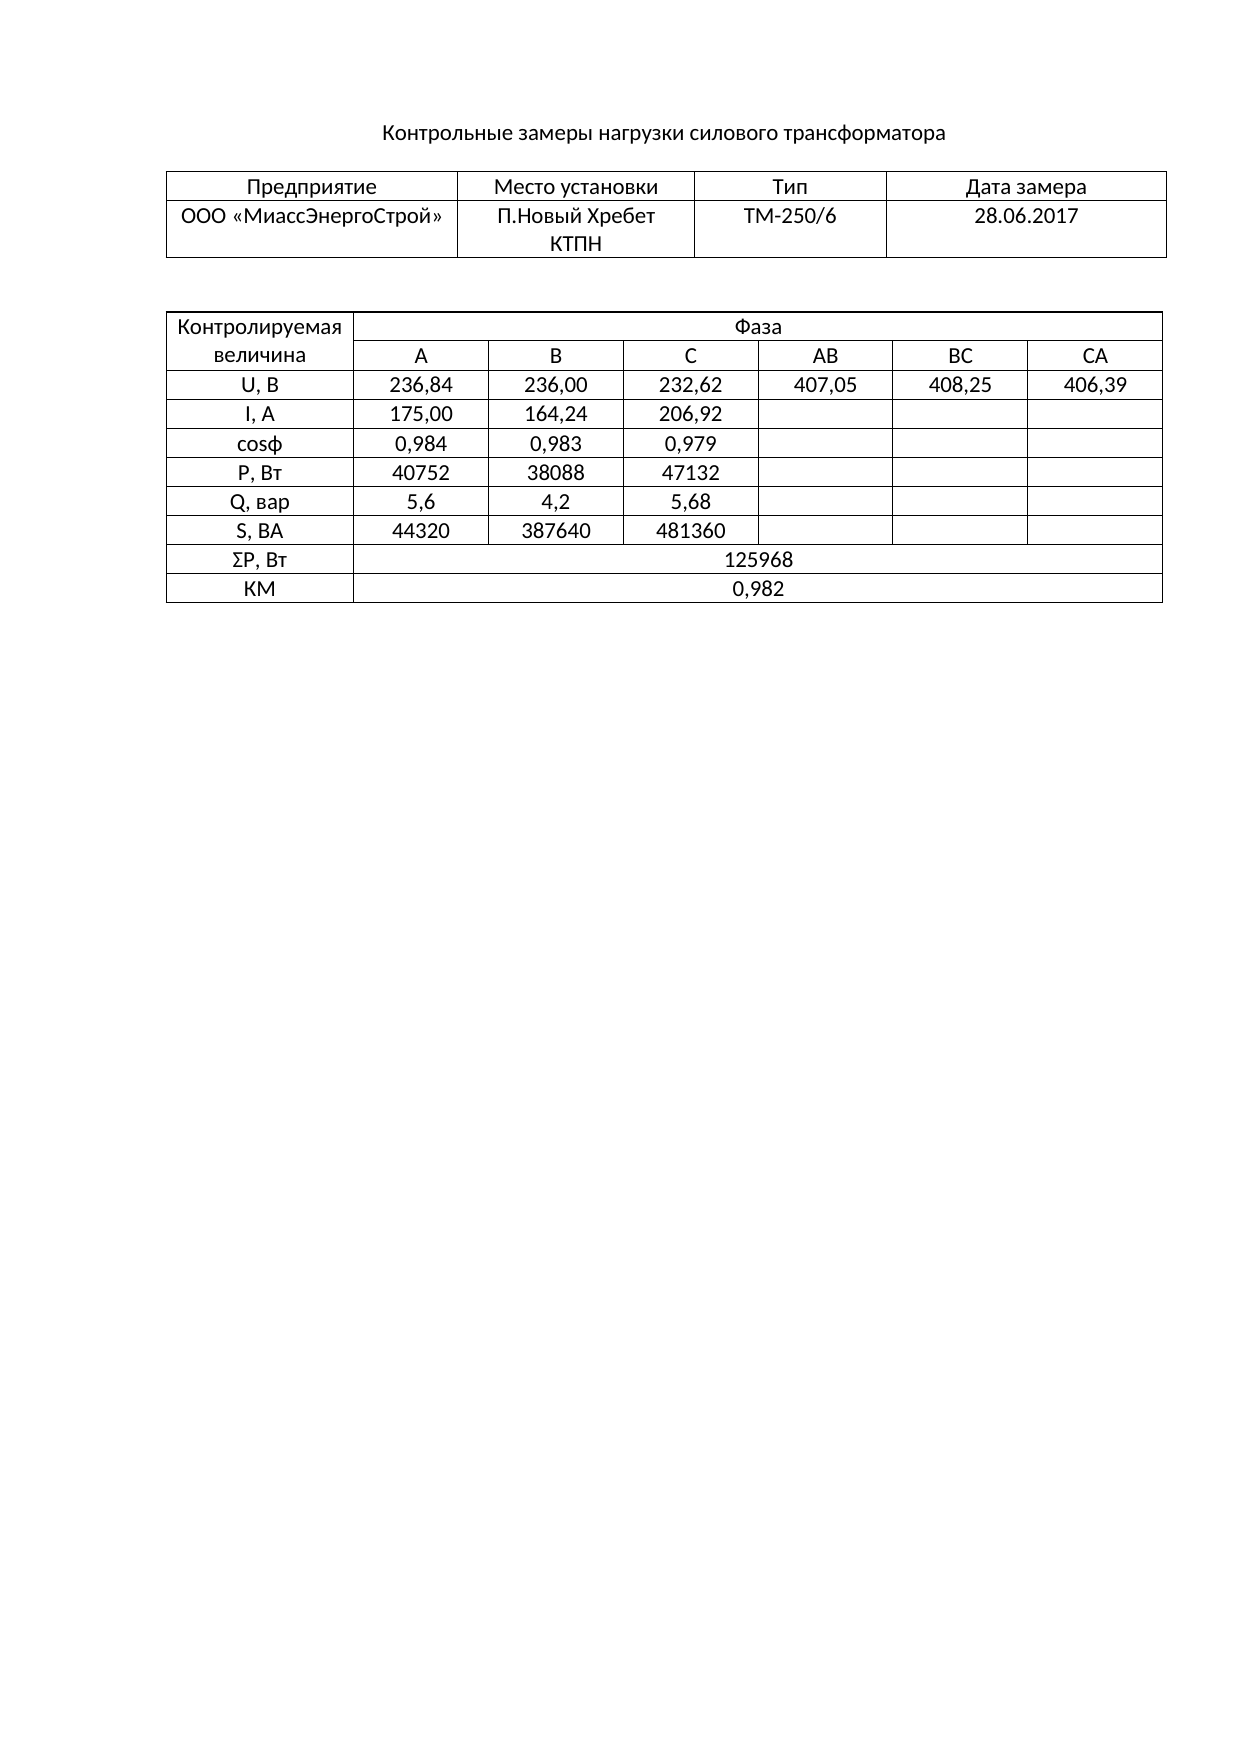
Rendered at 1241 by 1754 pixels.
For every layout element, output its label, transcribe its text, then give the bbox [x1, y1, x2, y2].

table_cell [893, 487, 1027, 515]
table_cell [1028, 458, 1162, 486]
table_cell СА [1028, 341, 1162, 369]
table_cell I, А [167, 400, 353, 428]
table_cell 0,984 [354, 429, 488, 457]
table_cell 40752 [354, 458, 488, 486]
table_cell [893, 429, 1027, 457]
table_cell 407,05 [759, 371, 892, 398]
table_cell 175,00 [354, 400, 488, 428]
table_cell 125968 [354, 545, 1162, 573]
table_header Контролируемая величина [167, 313, 353, 369]
table_cell [759, 458, 892, 486]
table_cell 47132 [624, 458, 758, 486]
table_cell Р, Вт [167, 458, 353, 486]
table_cell 206,92 [624, 400, 758, 428]
table_cell [1028, 400, 1162, 428]
table_cell [759, 429, 892, 457]
table_cell 232,62 [624, 371, 758, 398]
table_cell 38088 [489, 458, 623, 486]
table_cell 44320 [354, 516, 488, 544]
table_cell [759, 487, 892, 515]
table_cell ТМ-250/6 [695, 201, 886, 257]
table_cell А [354, 341, 488, 369]
table_cell 5,6 [354, 487, 488, 515]
table_cell [1028, 487, 1162, 515]
table_cell [893, 516, 1027, 544]
table_header Предприятие [167, 172, 457, 200]
table_cell [1028, 429, 1162, 457]
table_header Место установки [458, 172, 694, 200]
table_header Фаза [354, 313, 1162, 340]
table_cell [759, 516, 892, 544]
table_cell 28.06.2017 [887, 201, 1166, 257]
table_cell ВС [893, 341, 1027, 369]
table_cell [893, 458, 1027, 486]
table_cell В [489, 341, 623, 369]
table_cell 387640 [489, 516, 623, 544]
table_cell ООО «МиассЭнергоСтрой» [167, 201, 457, 257]
table_cell 0,982 [354, 574, 1162, 602]
table_cell 236,84 [354, 371, 488, 398]
table_cell КМ [167, 574, 353, 602]
table_cell 5,68 [624, 487, 758, 515]
table_cell 481360 [624, 516, 758, 544]
text Контрольные замеры нагрузки силового трансформатора [177, 118, 1152, 146]
table_cell cosϕ [167, 429, 353, 457]
table_cell П.Новый Хребет КТПН [458, 201, 694, 257]
table_cell ΣР, Вт [167, 545, 353, 573]
table_header Тип [695, 172, 886, 200]
table_cell 406,39 [1028, 371, 1162, 398]
table_header Дата замера [887, 172, 1166, 200]
table_cell 408,25 [893, 371, 1027, 398]
table_cell 236,00 [489, 371, 623, 398]
table_cell [1028, 516, 1162, 544]
table_cell 164,24 [489, 400, 623, 428]
table_cell Q, вар [167, 487, 353, 515]
table_cell [759, 400, 892, 428]
table_cell [893, 400, 1027, 428]
table_cell 4,2 [489, 487, 623, 515]
table_cell АВ [759, 341, 892, 369]
table_cell 0,983 [489, 429, 623, 457]
table_cell 0,979 [624, 429, 758, 457]
table_cell S, ВА [167, 516, 353, 544]
table_cell С [624, 341, 758, 369]
table_cell U, В [167, 371, 353, 398]
